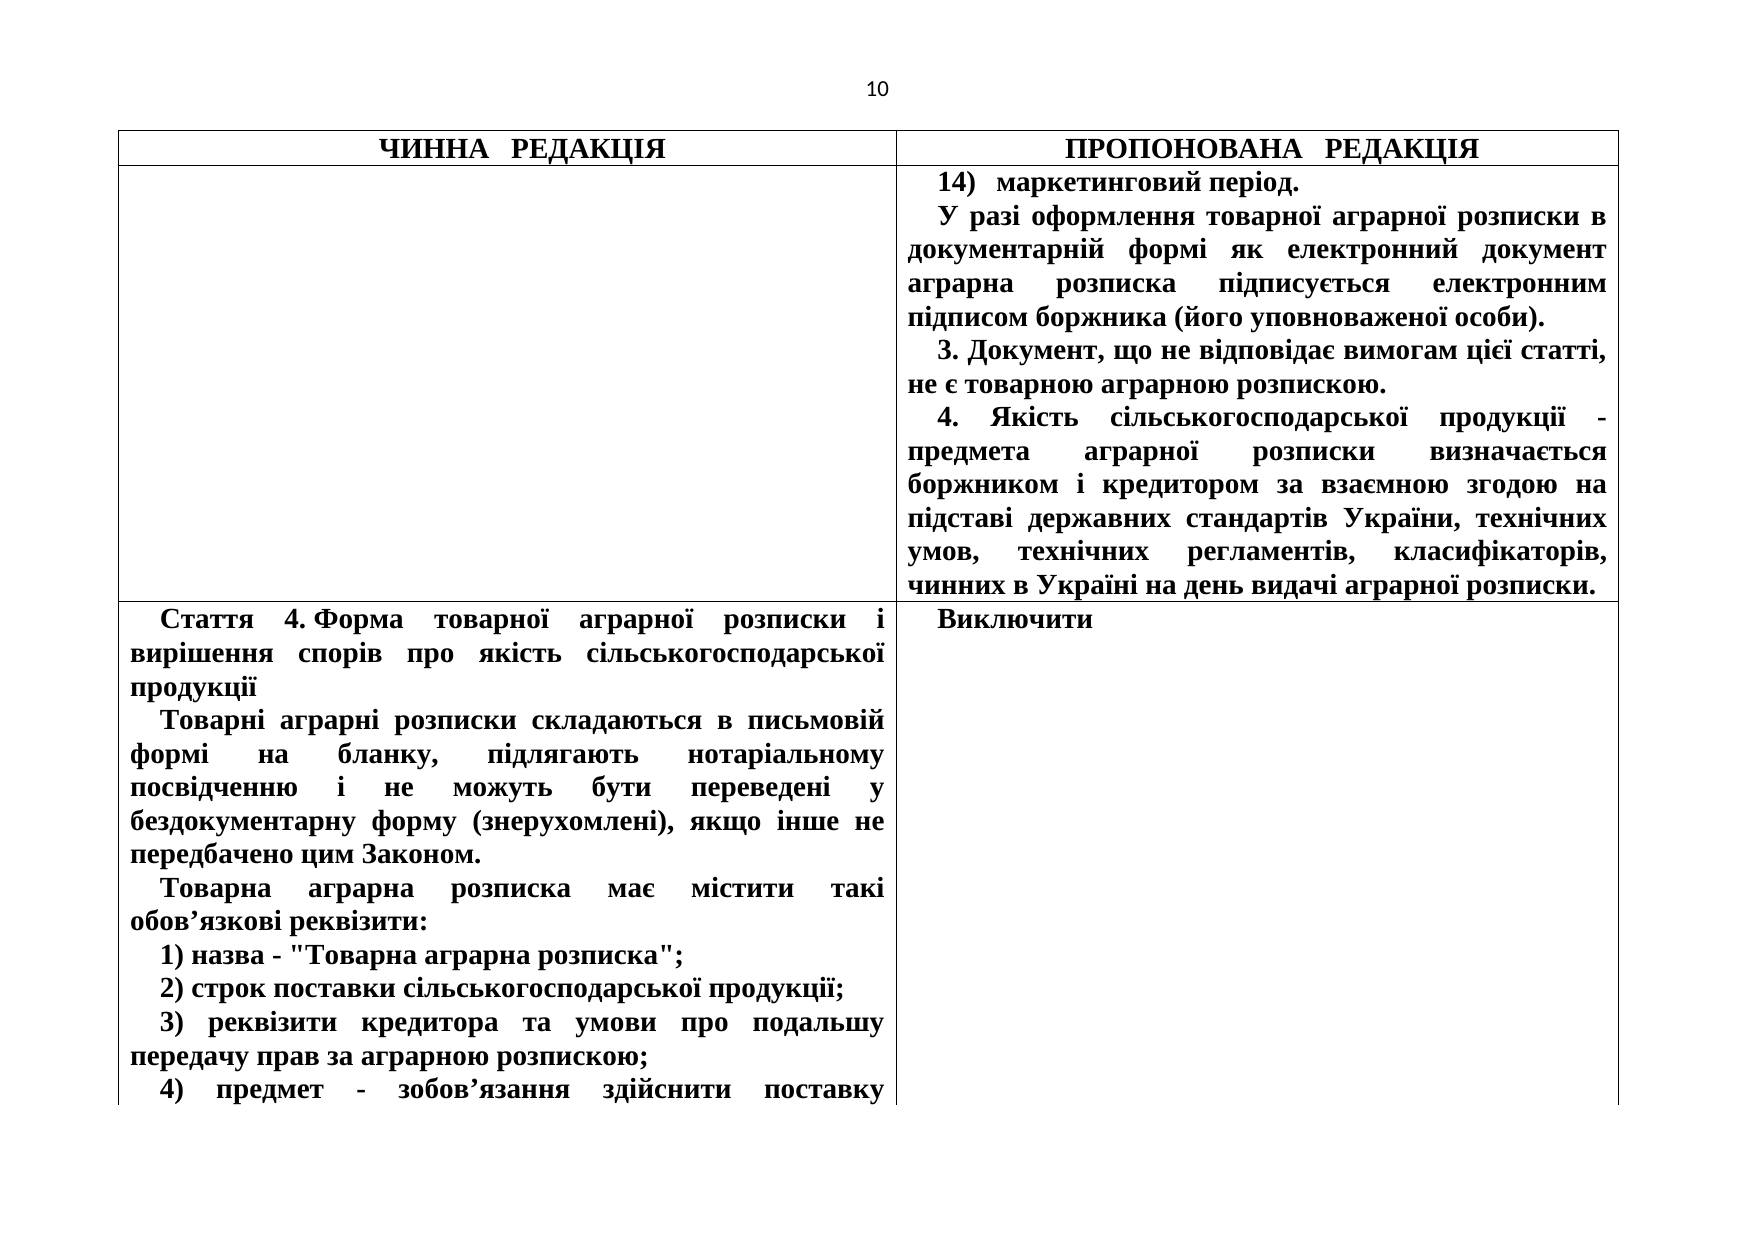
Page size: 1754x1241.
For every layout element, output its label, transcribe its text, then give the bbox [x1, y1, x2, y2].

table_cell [897, 166, 1618, 601]
table_cell [119, 166, 896, 601]
table_header ЧИННА РЕДАКЦІЯ [119, 131, 896, 164]
table_header ПРОПОНОВАНА РЕДАКЦІЯ [897, 131, 1618, 164]
table_cell Виключити [897, 602, 1618, 1105]
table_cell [119, 602, 896, 1105]
